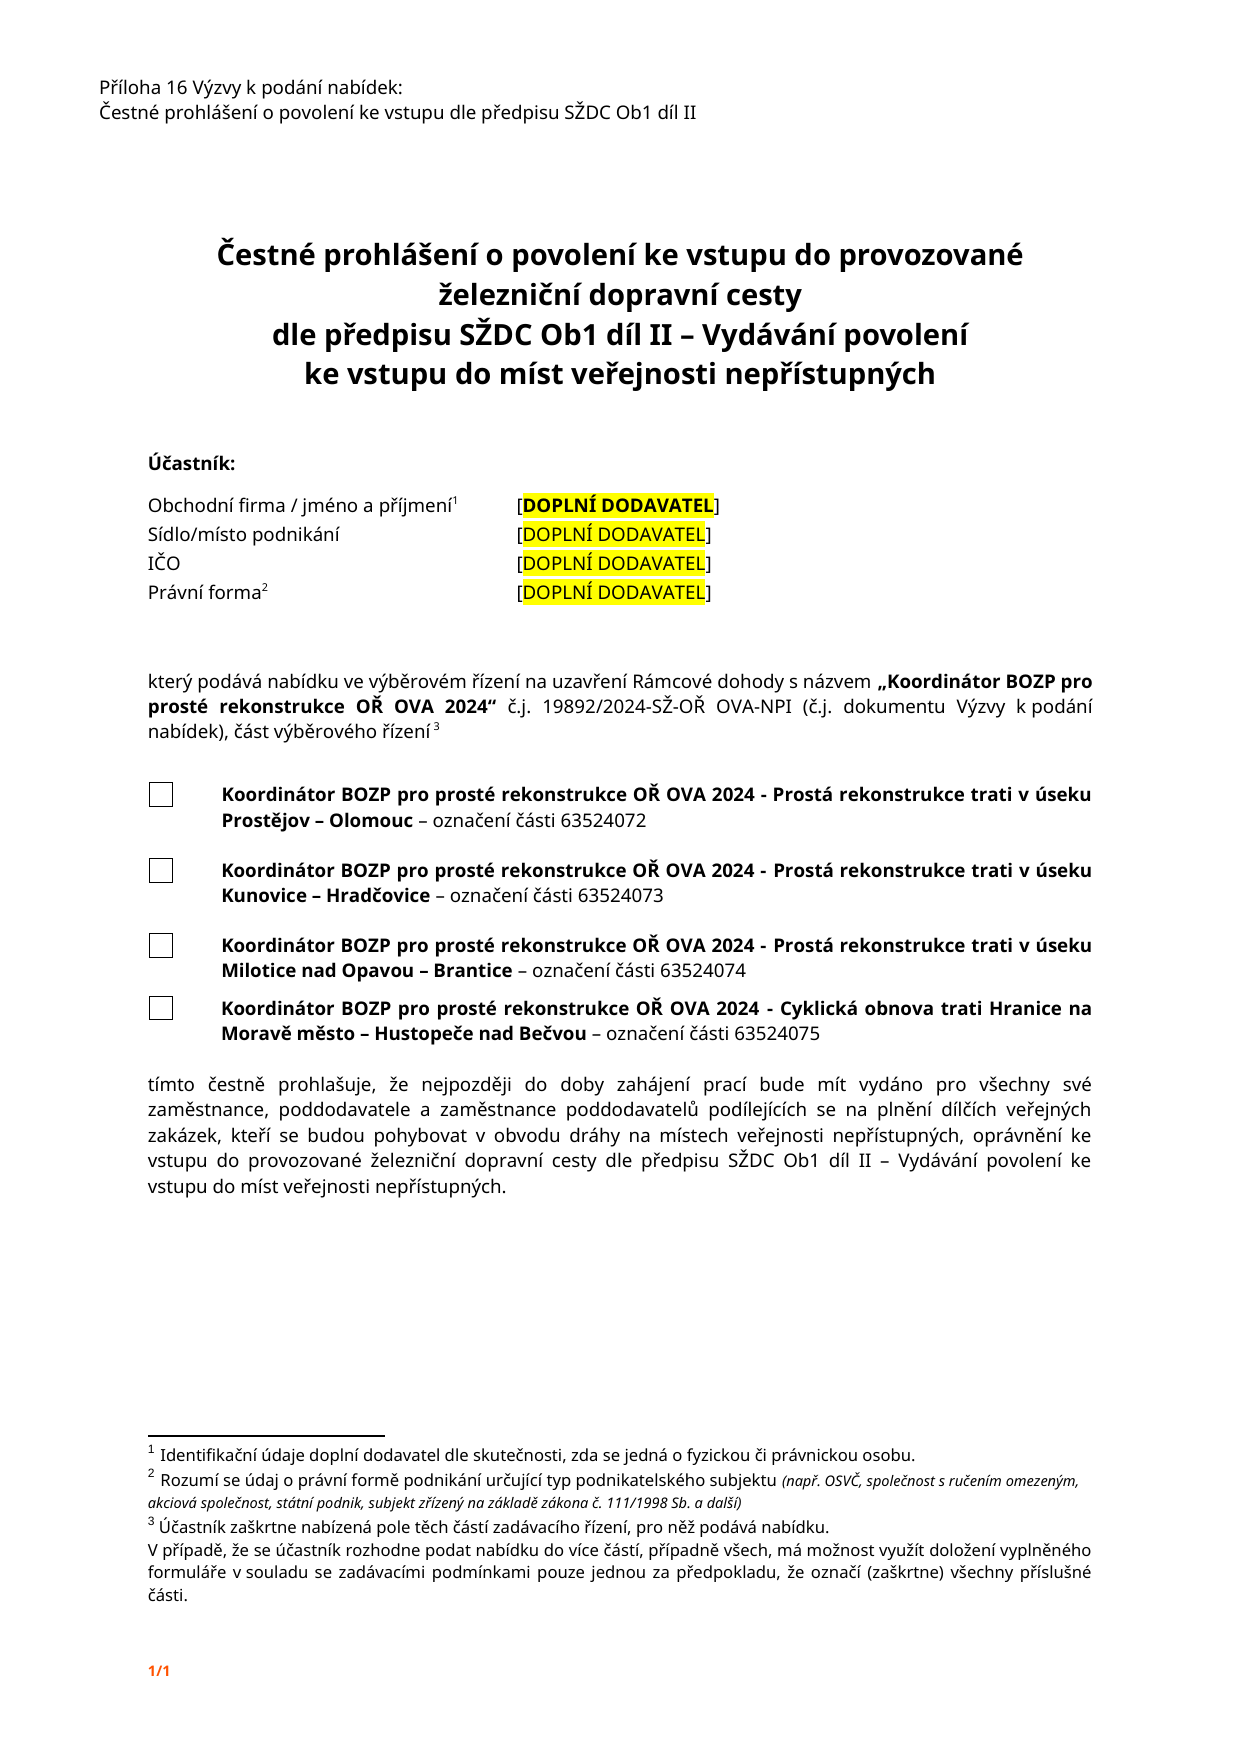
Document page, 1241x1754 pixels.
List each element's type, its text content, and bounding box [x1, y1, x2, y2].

text Koordinátor BOZP pro prosté rekonstrukce OŘ OVA 2024 - Prostá rekonstrukce trati v úseku Kunovice – Hradčovice – označení části 63524073 [148, 857, 1093, 907]
text IČO [148, 547, 1093, 576]
title ke vstupu do míst veřejnosti nepřístupných [148, 354, 1093, 393]
text Sídlo/místo podnikání [DOPLNÍ DODAVATEL] [148, 518, 1093, 547]
text Koordinátor BOZP pro prosté rekonstrukce OŘ OVA 2024 - Cyklická obnova trati Hranice na Moravě město – Hustopeče nad Bečvou – označení části 63524075 [148, 995, 1093, 1046]
title dle předpisu SŽDC Ob1 díl II – Vydávání povolení [148, 314, 1093, 354]
text Účastník: [148, 446, 1093, 477]
text Koordinátor BOZP pro prosté rekonstrukce OŘ OVA 2024 - Prostá rekonstrukce trati v úseku Milotice nad Opavou – Brantice – označení části 63524074 [148, 932, 1093, 982]
text Obchodní firma / jméno a příjmení [148, 489, 1093, 518]
text tímto čestně prohlašuje, že nejpozději do doby zahájení prací bude mít vydáno pro všechny své zaměstnance, poddodavatele a zaměstnance poddodavatelů podílejících se na plnění dílčích veřejných zakázek, kteří se budou pohybovat v obvodu dráhy na místech veřejnosti nepřístupných, oprávnění ke vstupu do provozované železniční dopravní cesty dle předpisu SŽDC Ob1 díl II – Vydávání povolení ke vstupu do míst veřejnosti nepřístupných. [148, 1071, 1093, 1198]
text Koordinátor BOZP pro prosté rekonstrukce OŘ OVA 2024 - Prostá rekonstrukce trati v úseku Prostějov – Olomouc – označení části 63524072 [148, 781, 1093, 832]
text Právní forma [148, 576, 1093, 605]
title Čestné prohlášení o povolení ke vstupu do provozované železniční dopravní cesty [148, 234, 1093, 314]
text který podává nabídku ve výběrovém řízení na uzavření Rámcové dohody s názvem „Koordinátor BOZP pro prosté rekonstrukce OŘ OVA 2024“ č.j. 19892/2024-SŽ-OŘ OVA-NPI (č.j. dokumentu Výzvy k podání nabídek), část výběrového řízení [148, 668, 1093, 743]
